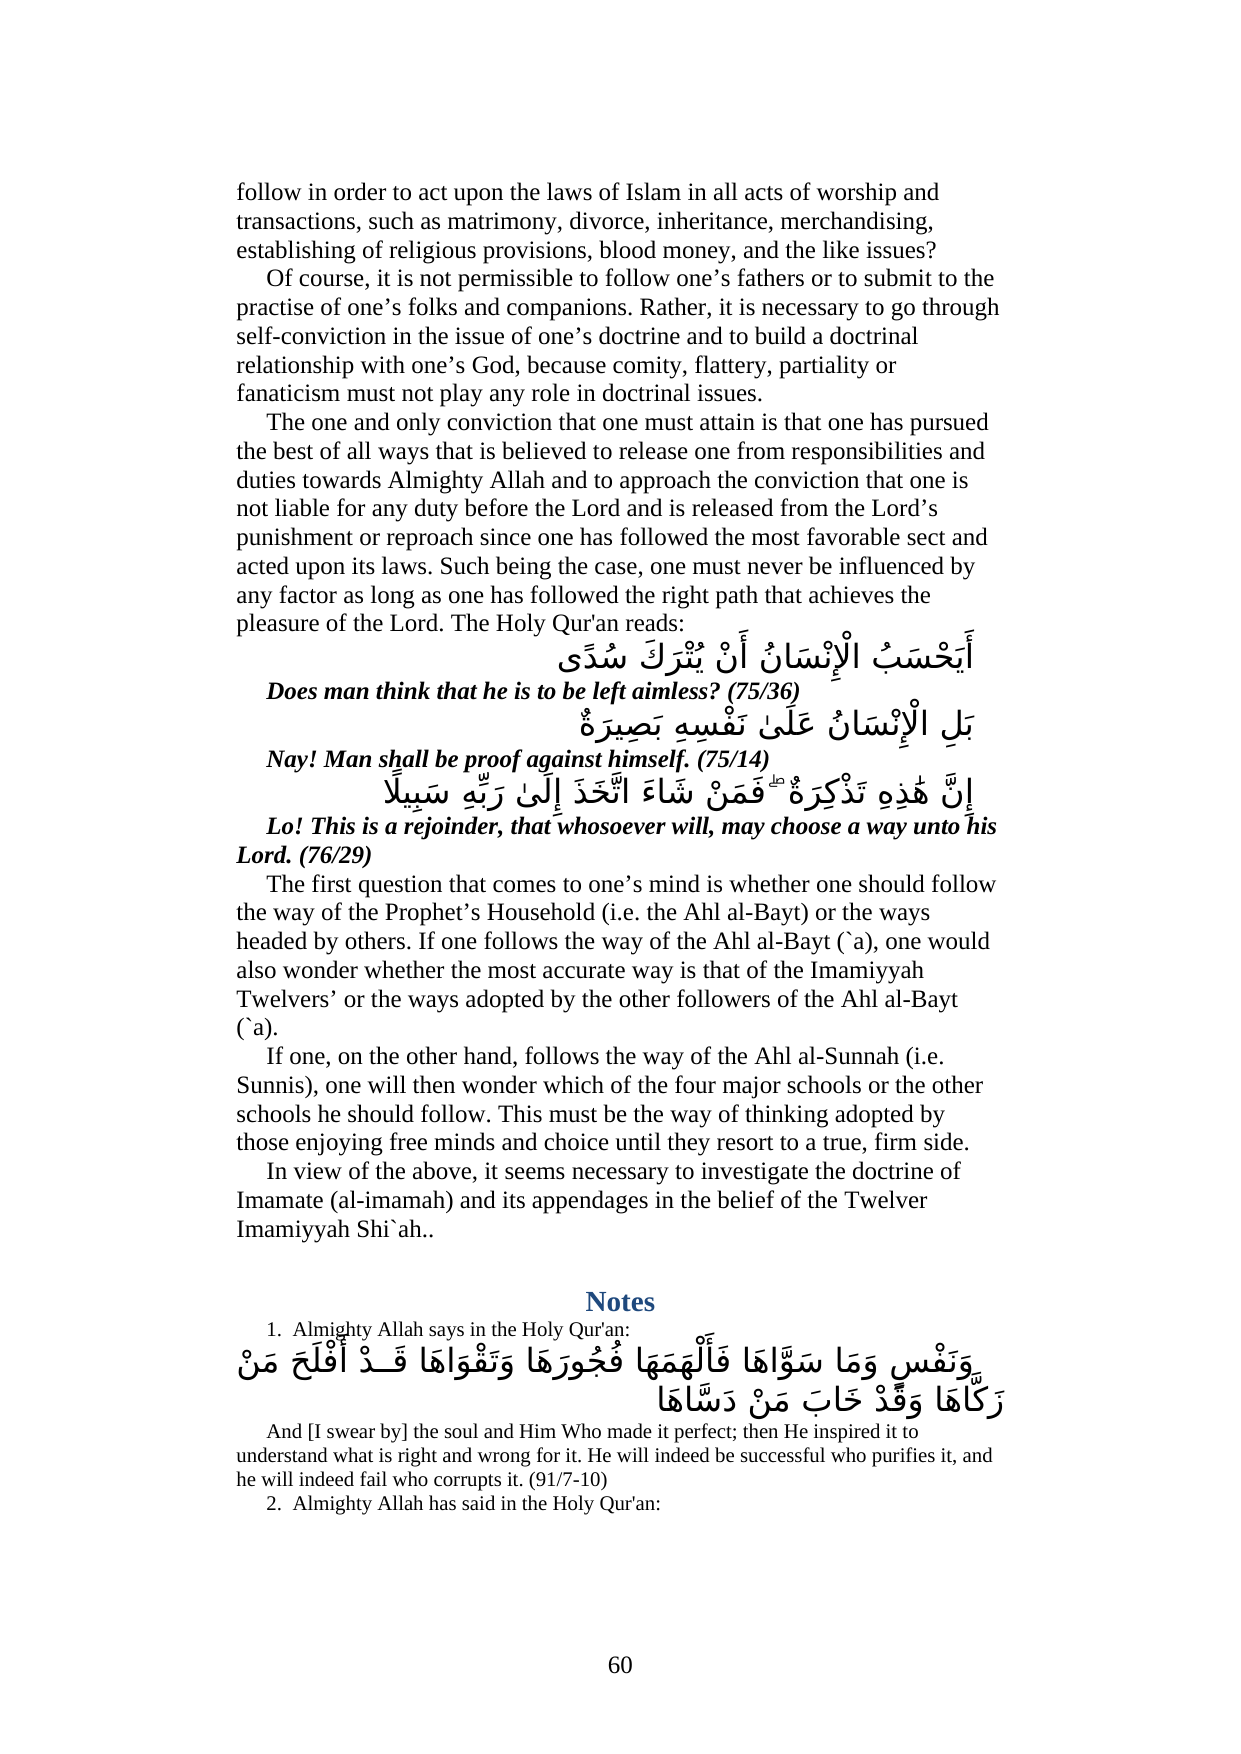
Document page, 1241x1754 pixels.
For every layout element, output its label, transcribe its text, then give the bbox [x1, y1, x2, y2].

text And [I swear by] the soul and Him Who made it perfect; then He inspired it to understand what is right and wrong for it. He will indeed be successful who purifies it, and he will indeed fail who corrupts it. (91/7-10) [236, 1419, 1004, 1491]
text Of course, it is not permissible to follow one’s fathers or to submit to the practise of one’s folks and companions. Rather, it is necessary to go through self-conviction in the issue of one’s doctrine and to build a doctrinal relationship with one’s God, because comity, flattery, partiality or fanaticism must not play any role in doctrinal issues. [236, 263, 1004, 407]
text Does man think that he is to be left aimless? (75/36) [236, 676, 1004, 705]
text إِنَّ هَٰذِهِ تَذْكِرَةٌ ۖ فَمَنْ شَاءَ اتَّخَذَ إِلَىٰ رَبِّهِ سَبِيلًا [236, 772, 1004, 811]
subtitle Notes [236, 1284, 1004, 1317]
text Nay! Man shall be proof against himself. (75/14) [236, 744, 1004, 772]
text The one and only conviction that one must attain is that one has pursued the best of all ways that is believed to release one from responsibilities and duties towards Almighty Allah and to approach the conviction that one is not liable for any duty before the Lord and is released from the Lord’s punishment or reproach since one has followed the most favorable sect and acted upon its laws. Such being the case, one must never be influenced by any factor as long as one has followed the right path that achieves the pleasure of the Lord. The Holy Qur'an reads: [236, 407, 1004, 637]
text If one, on the other hand, follows the way of the Ahl al-Sunnah (i.e. Sunnis), one will then wonder which of the four major schools or the other schools he should follow. This must be the way of thinking adopted by those enjoying free minds and choice until they resort to a true, firm side. [236, 1041, 1004, 1156]
text 1. Almighty Allah says in the Holy Qur'an: [236, 1317, 1004, 1341]
text Lo! This is a rejoinder, that whosoever will, may choose a way unto his Lord. (76/29) [236, 811, 1004, 869]
text In view of the above, it seems necessary to investigate the doctrine of Imamate (al-imamah) and its appendages in the belief of the Twelver Imamiyyah Shi`ah.. [236, 1156, 1004, 1242]
text بَلِ الْإِنْسَانُ عَلَىٰ نَفْسِهِ بَصِيرَةٌ [236, 705, 1004, 744]
text أَيَحْسَبُ الْإِنْسَانُ أَنْ يُتْرَكَ سُدًى [236, 637, 1004, 676]
text وَنَفْسٍ وَمَا سَوَّاهَا فَأَلْهَمَهَا فُجُورَهَا وَتَقْوَاهَا قَدْ أَفْلَحَ مَنْ زَكَّاهَا وَقَدْ خَابَ مَنْ دَسَّاهَا [236, 1341, 1004, 1419]
text 2. Almighty Allah has said in the Holy Qur'an: [236, 1491, 1004, 1515]
text The first question that comes to one’s mind is whether one should follow the way of the Prophet’s Household (i.e. the Ahl al-Bayt) or the ways headed by others. If one follows the way of the Ahl al-Bayt (`a), one would also wonder whether the most accurate way is that of the Imamiyyah Twelvers’ or the ways adopted by the other followers of the Ahl al-Bayt (`a). [236, 869, 1004, 1041]
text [236, 177, 1004, 263]
